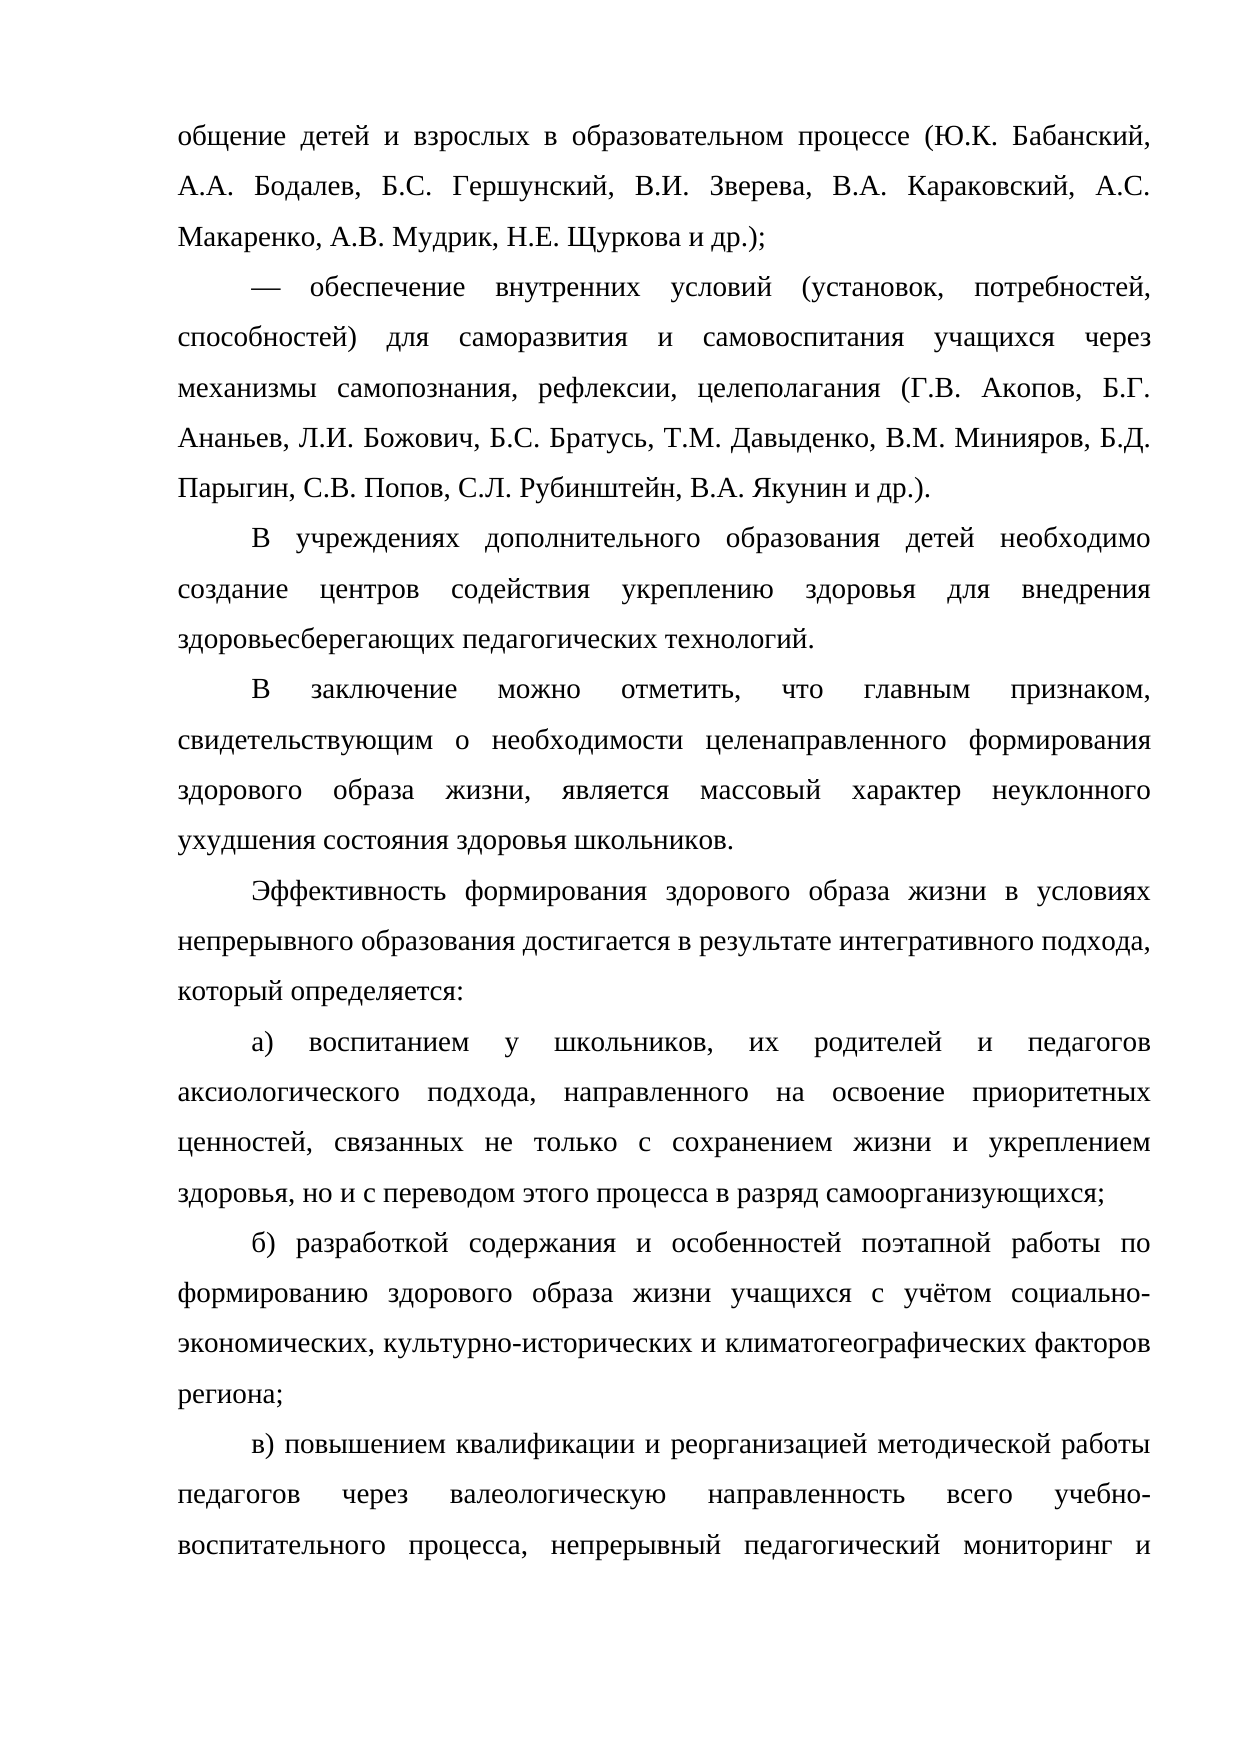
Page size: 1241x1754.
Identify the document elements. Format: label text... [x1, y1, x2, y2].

text а) воспитанием у школьников, их родителей и педагогов аксиологического подхода, направленного на освоение приоритетных ценностей, связанных не только с сохранением жизни и укреплением здоровья, но и с переводом этого процесса в разряд самоорганизующихся; [177, 1024, 1152, 1208]
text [177, 118, 1152, 252]
text В учреждениях дополнительного образования детей необходимо создание центров содействия укреплению здоровья для внедрения здоровьесберегающих педагогических технологий. [177, 521, 1152, 655]
text В заключение можно отметить, что главным признаком, свидетельствующим о необходимости целенаправленного формирования здорового образа жизни, является массовый характер неуклонного ухудшения состояния здоровья школьников. [177, 672, 1152, 856]
text — обеспечение внутренних условий (установок, потребностей, способностей) для саморазвития и самовоспитания учащихся через механизмы самопознания, рефлексии, целеполагания (Г.В. Акопов, Б.Г. Ананьев, Л.И. Божович, Б.С. Братусь, Т.М. Давыденко, В.М. Минияров, Б.Д. Парыгин, С.В. Попов, С.Л. Рубинштейн, В.А. Якунин и др.). [177, 269, 1152, 504]
text б) разработкой содержания и особенностей поэтапной работы по формированию здорового образа жизни учащихся с учётом социально-экономических, культурно-исторических и климатогеографических факторов региона; [177, 1225, 1152, 1409]
text Эффективность формирования здорового образа жизни в условиях непрерывного образования достигается в результате интегративного подхода, который определяется: [177, 873, 1152, 1007]
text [177, 1426, 1152, 1560]
